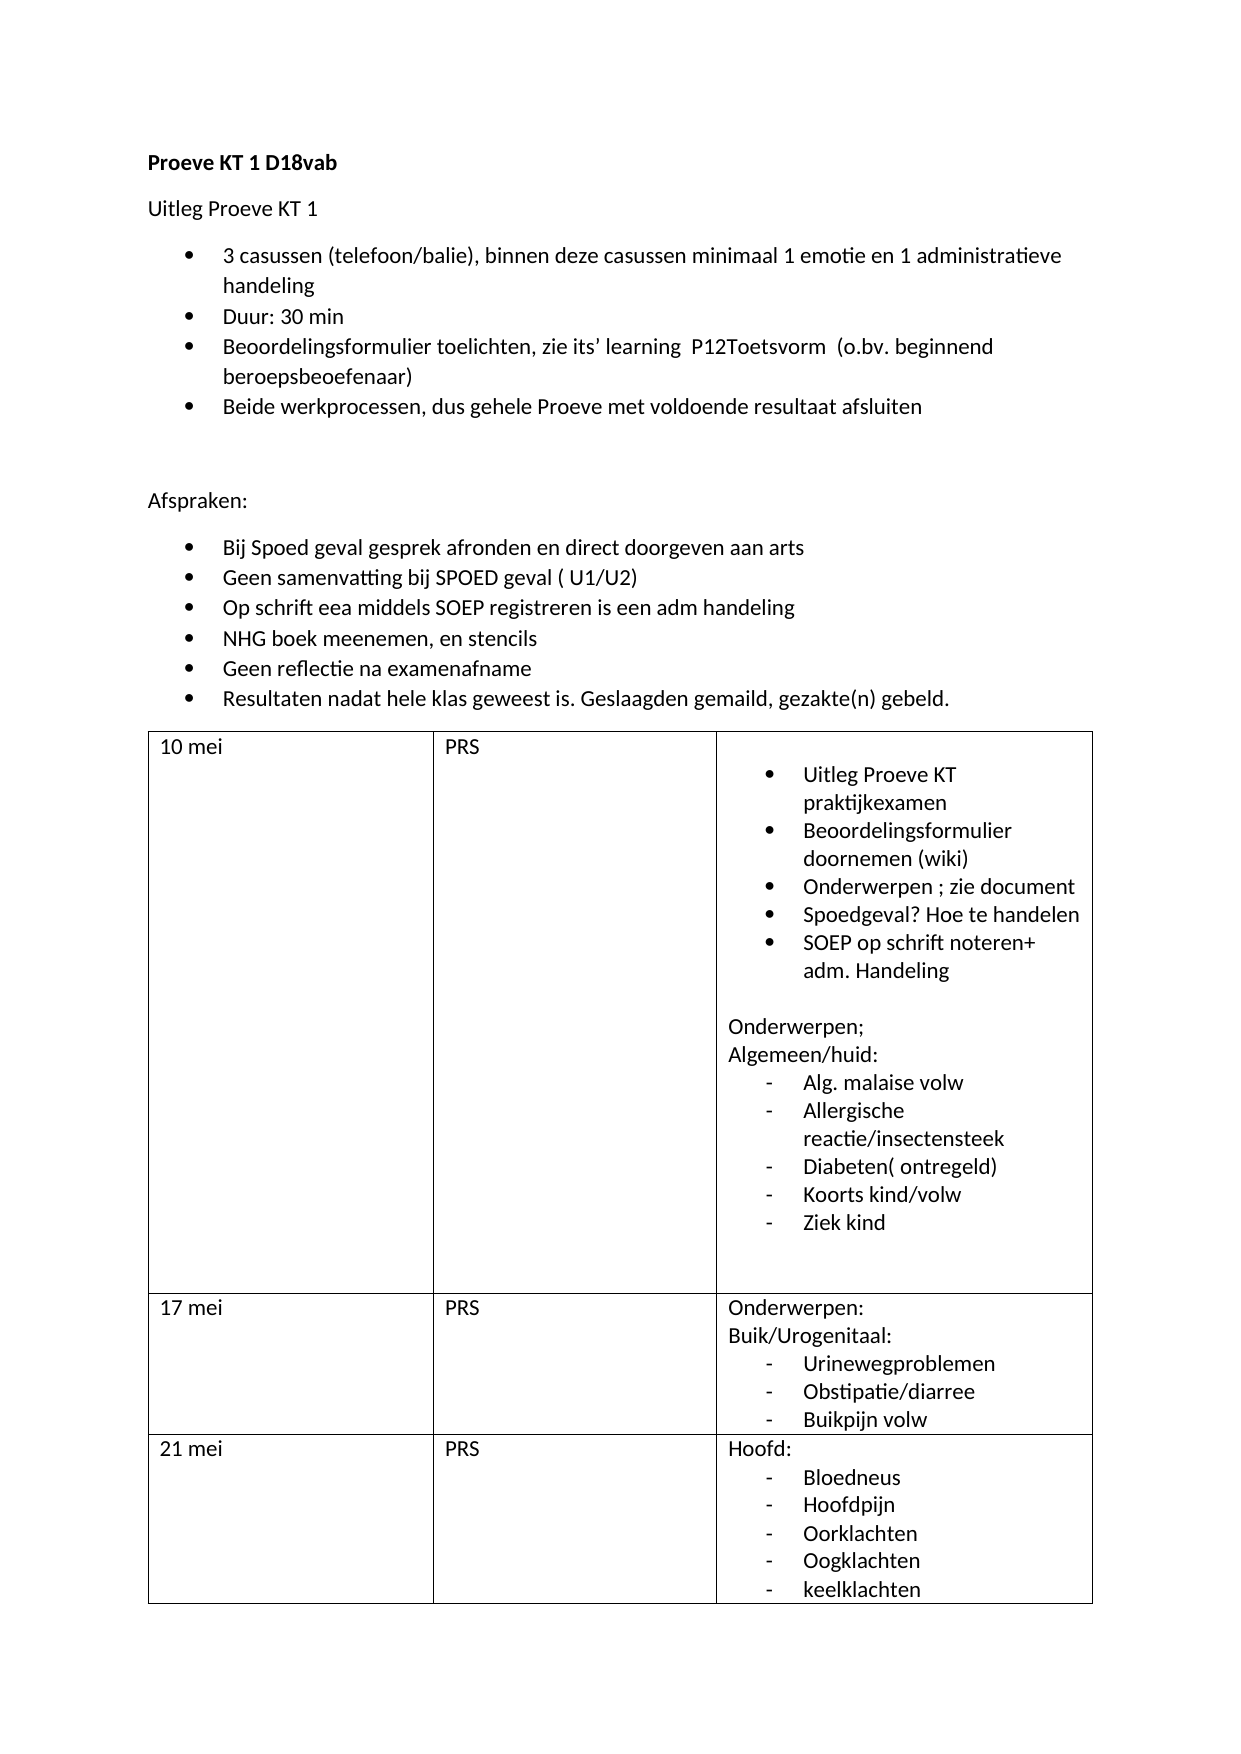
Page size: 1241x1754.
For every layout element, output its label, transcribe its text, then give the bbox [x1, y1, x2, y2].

table_cell PRS [434, 1294, 716, 1433]
text Proeve KT 1 D18vab [148, 148, 1093, 176]
list Bij Spoed geval gesprek afronden en direct doorgeven aan arts [185, 533, 1093, 561]
table_cell Onderwerpen: Buik/Urogenitaal: Urinewegproblemen Obstipatie/diarree Buikpijn volw [717, 1294, 1092, 1433]
list Geen samenvatting bij SPOED geval ( U1/U2) [185, 563, 1093, 591]
table_header 10 mei [149, 732, 433, 1292]
list Duur: 30 min [185, 302, 1093, 330]
text Afspraken: [148, 486, 1093, 514]
list Beide werkprocessen, dus gehele Proeve met voldoende resultaat afsluiten [185, 392, 1093, 420]
list 3 casussen (telefoon/balie), binnen deze casussen minimaal 1 emotie en 1 administratieve handeling [185, 241, 1093, 299]
text Uitleg Proeve KT 1 [148, 194, 1093, 222]
table_cell PRS [434, 1435, 716, 1603]
table_cell Hoofd: Bloedneus Hoofdpijn Oorklachten Oogklachten keelklachten [717, 1435, 1092, 1603]
table_header PRS [434, 732, 716, 1292]
list NHG boek meenemen, en stencils [185, 624, 1093, 652]
list Beoordelingsformulier toelichten, zie its’ learning P12Toetsvorm (o.bv. beginnend beroepsbeoefenaar) [185, 332, 1093, 390]
table_header Uitleg Proeve KT praktijkexamen Beoordelingsformulier doornemen (wiki) Onderwerpen ; zie document Spoedgeval? Hoe te handelen SOEP op schrift noteren+ adm. Handeling Onderwerpen; Algemeen/huid: Alg. malaise volw Allergische reactie/insectensteek Diabeten( ontregeld) Koorts kind/volw Ziek kind [717, 732, 1092, 1292]
list Resultaten nadat hele klas geweest is. Geslaagden gemaild, gezakte(n) gebeld. [185, 684, 1093, 712]
list Op schrift eea middels SOEP registreren is een adm handeling [185, 593, 1093, 621]
table_cell 21 mei [149, 1435, 433, 1603]
table_cell 17 mei [149, 1294, 433, 1433]
list Geen reflectie na examenafname [185, 654, 1093, 682]
